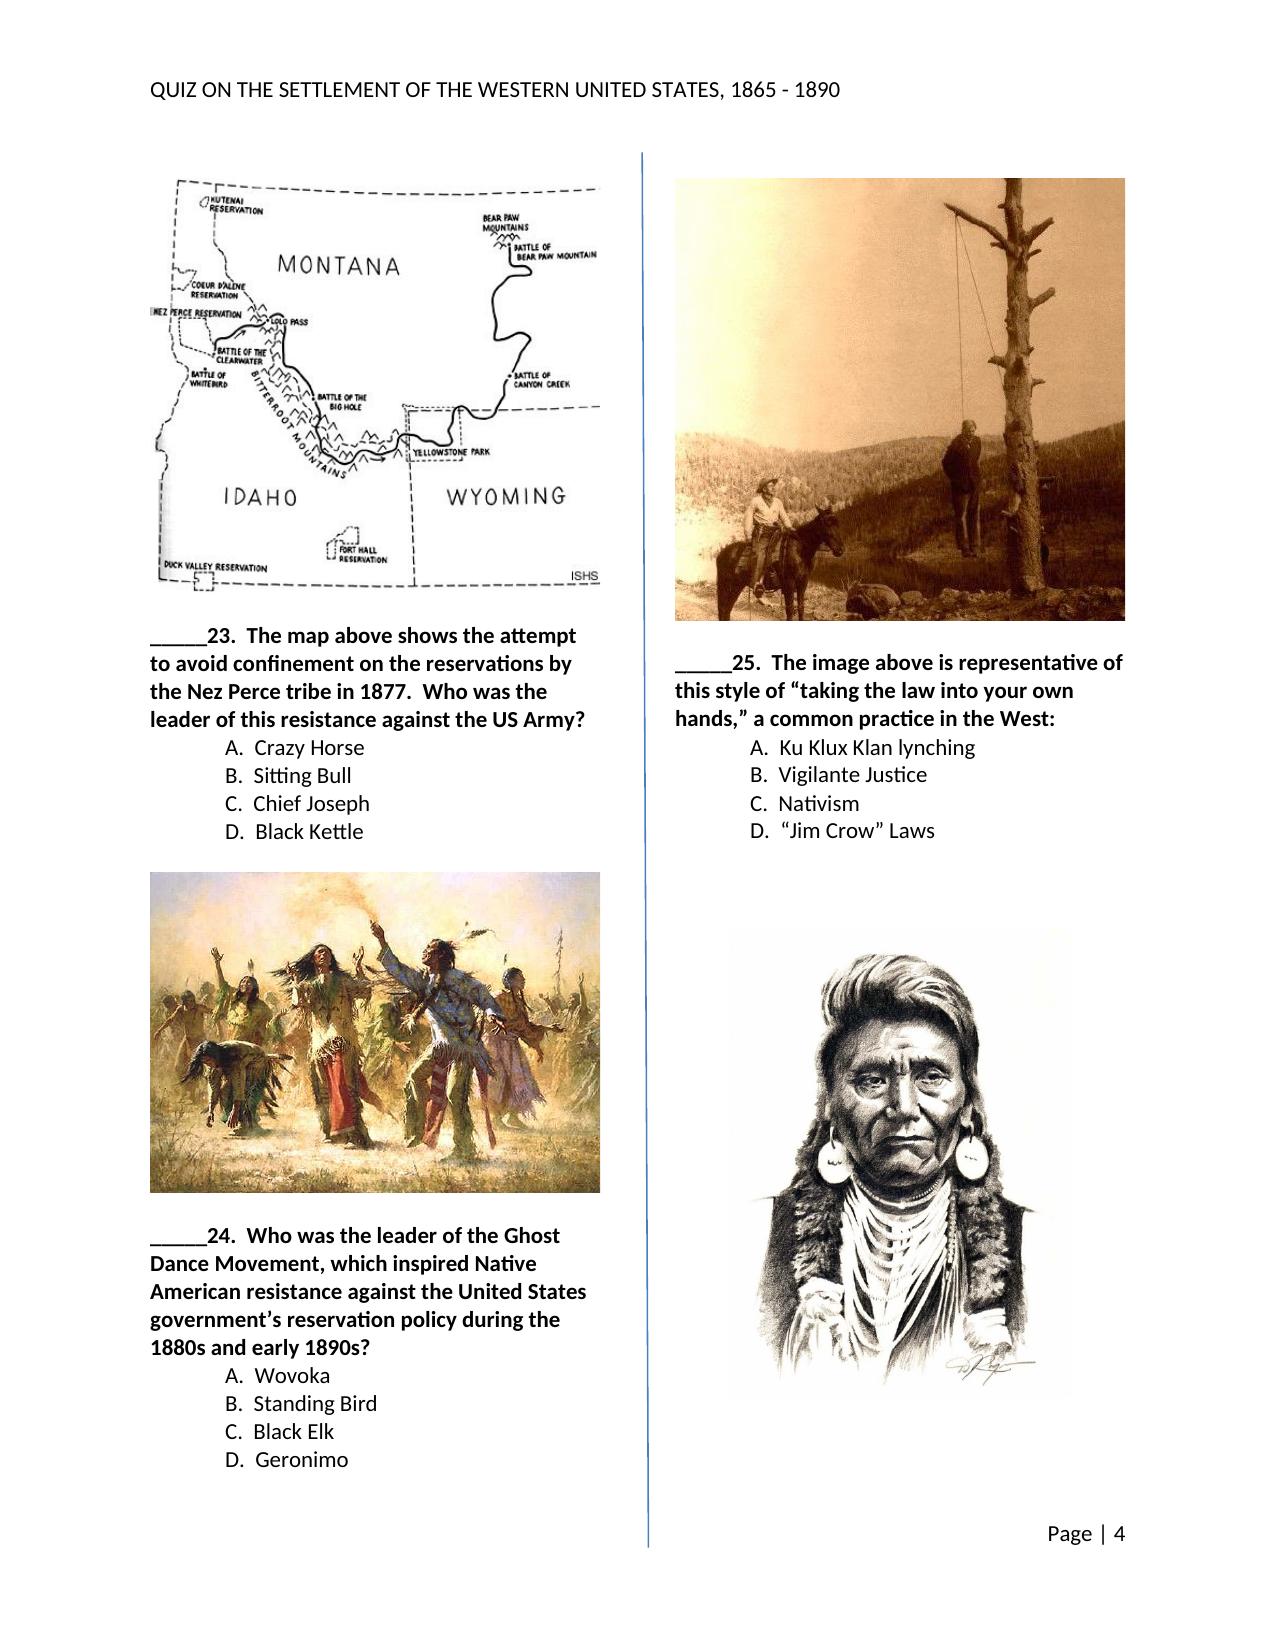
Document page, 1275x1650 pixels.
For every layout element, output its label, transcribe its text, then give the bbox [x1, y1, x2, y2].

picture [675, 178, 1125, 621]
text D. Black Kettle [150, 817, 600, 845]
text D. Geronimo [150, 1445, 600, 1473]
text _____23. The map above shows the attempt to avoid confinement on the reservations by the Nez Perce tribe in 1877. Who was the leader of this resistance against the US Army? [150, 621, 600, 733]
text C. Nativism [675, 789, 1125, 817]
text B. Vigilante Justice [675, 761, 1125, 789]
text C. Black Elk [150, 1417, 600, 1445]
picture [150, 872, 600, 1193]
text B. Sitting Bull [150, 761, 600, 789]
text D. “Jim Crow” Laws [675, 817, 1125, 845]
text A. Crazy Horse [150, 733, 600, 761]
text _____24. Who was the leader of the Ghost Dance Movement, which inspired Native American resistance against the United States government’s reservation policy during the 1880s and early 1890s? [150, 1221, 600, 1361]
text _____25. The image above is representative of this style of “taking the law into your own hands,” a common practice in the West: [675, 648, 1125, 733]
picture [150, 178, 600, 593]
text A. Ku Klux Klan lynching [675, 733, 1125, 761]
picture [675, 928, 1125, 1398]
text A. Wovoka B. Standing Bird [150, 1361, 600, 1417]
text C. Chief Joseph [150, 789, 600, 817]
